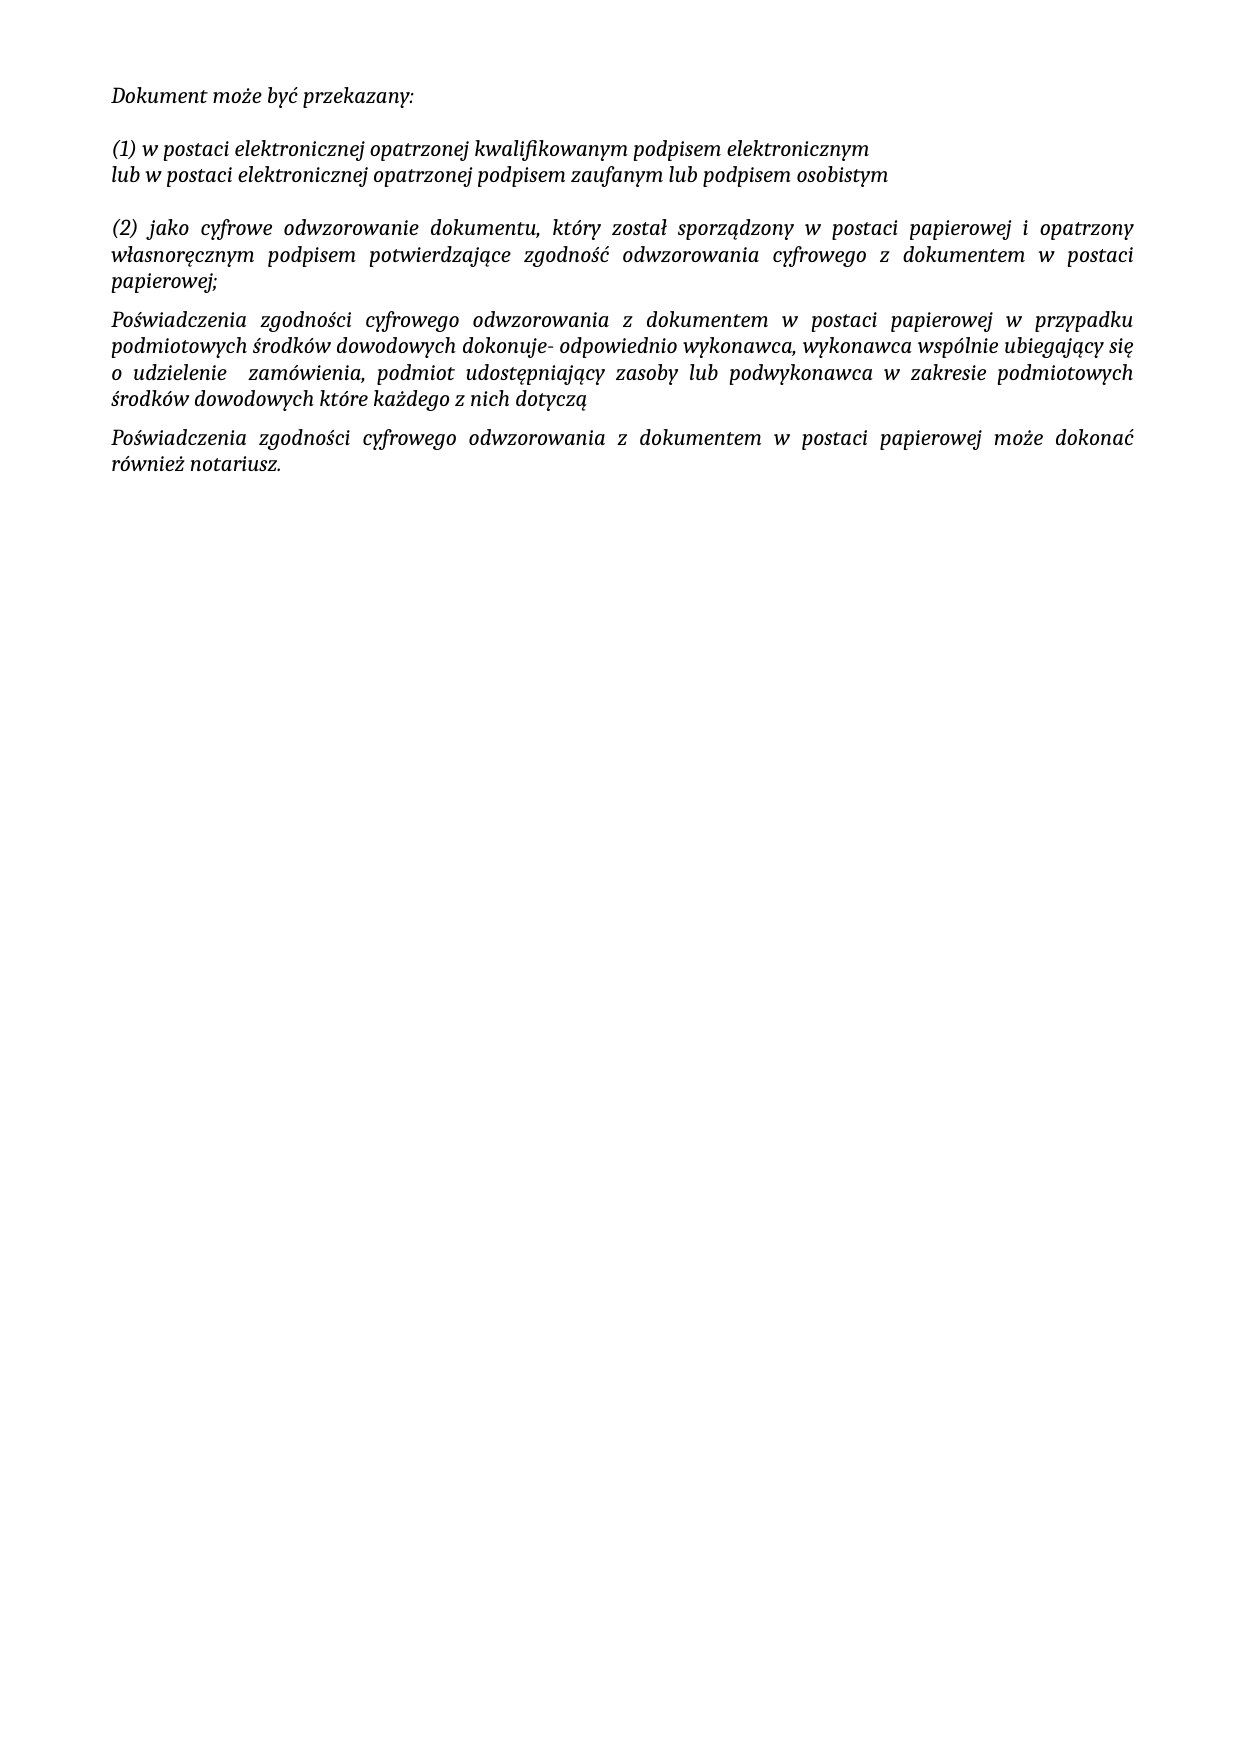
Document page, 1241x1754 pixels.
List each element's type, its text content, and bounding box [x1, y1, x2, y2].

text Poświadczenia zgodności cyfrowego odwzorowania z dokumentem w postaci papierowej w przypadku podmiotowych środków dowodowych dokonuje- odpowiednio wykonawca, wykonawca wspólnie ubiegający się o udzielenie zamówienia, podmiot udostępniający zasoby lub podwykonawca w zakresie podmiotowych środków dowodowych które każdego z nich dotyczą [111, 307, 1137, 412]
text Poświadczenia zgodności cyfrowego odwzorowania z dokumentem w postaci papierowej może dokonać również notariusz. [111, 424, 1137, 477]
text Dokument może być przekazany: (1) w postaci elektronicznej opatrzonej kwalifikowanym podpisem elektronicznym lub w postaci elektronicznej opatrzonej podpisem zaufanym lub podpisem osobistym (2) jako cyfrowe odwzorowanie dokumentu, który został sporządzony w postaci papierowej i opatrzony własnoręcznym podpisem potwierdzające zgodność odwzorowania cyfrowego z dokumentem w postaci papierowej; [111, 83, 1137, 294]
